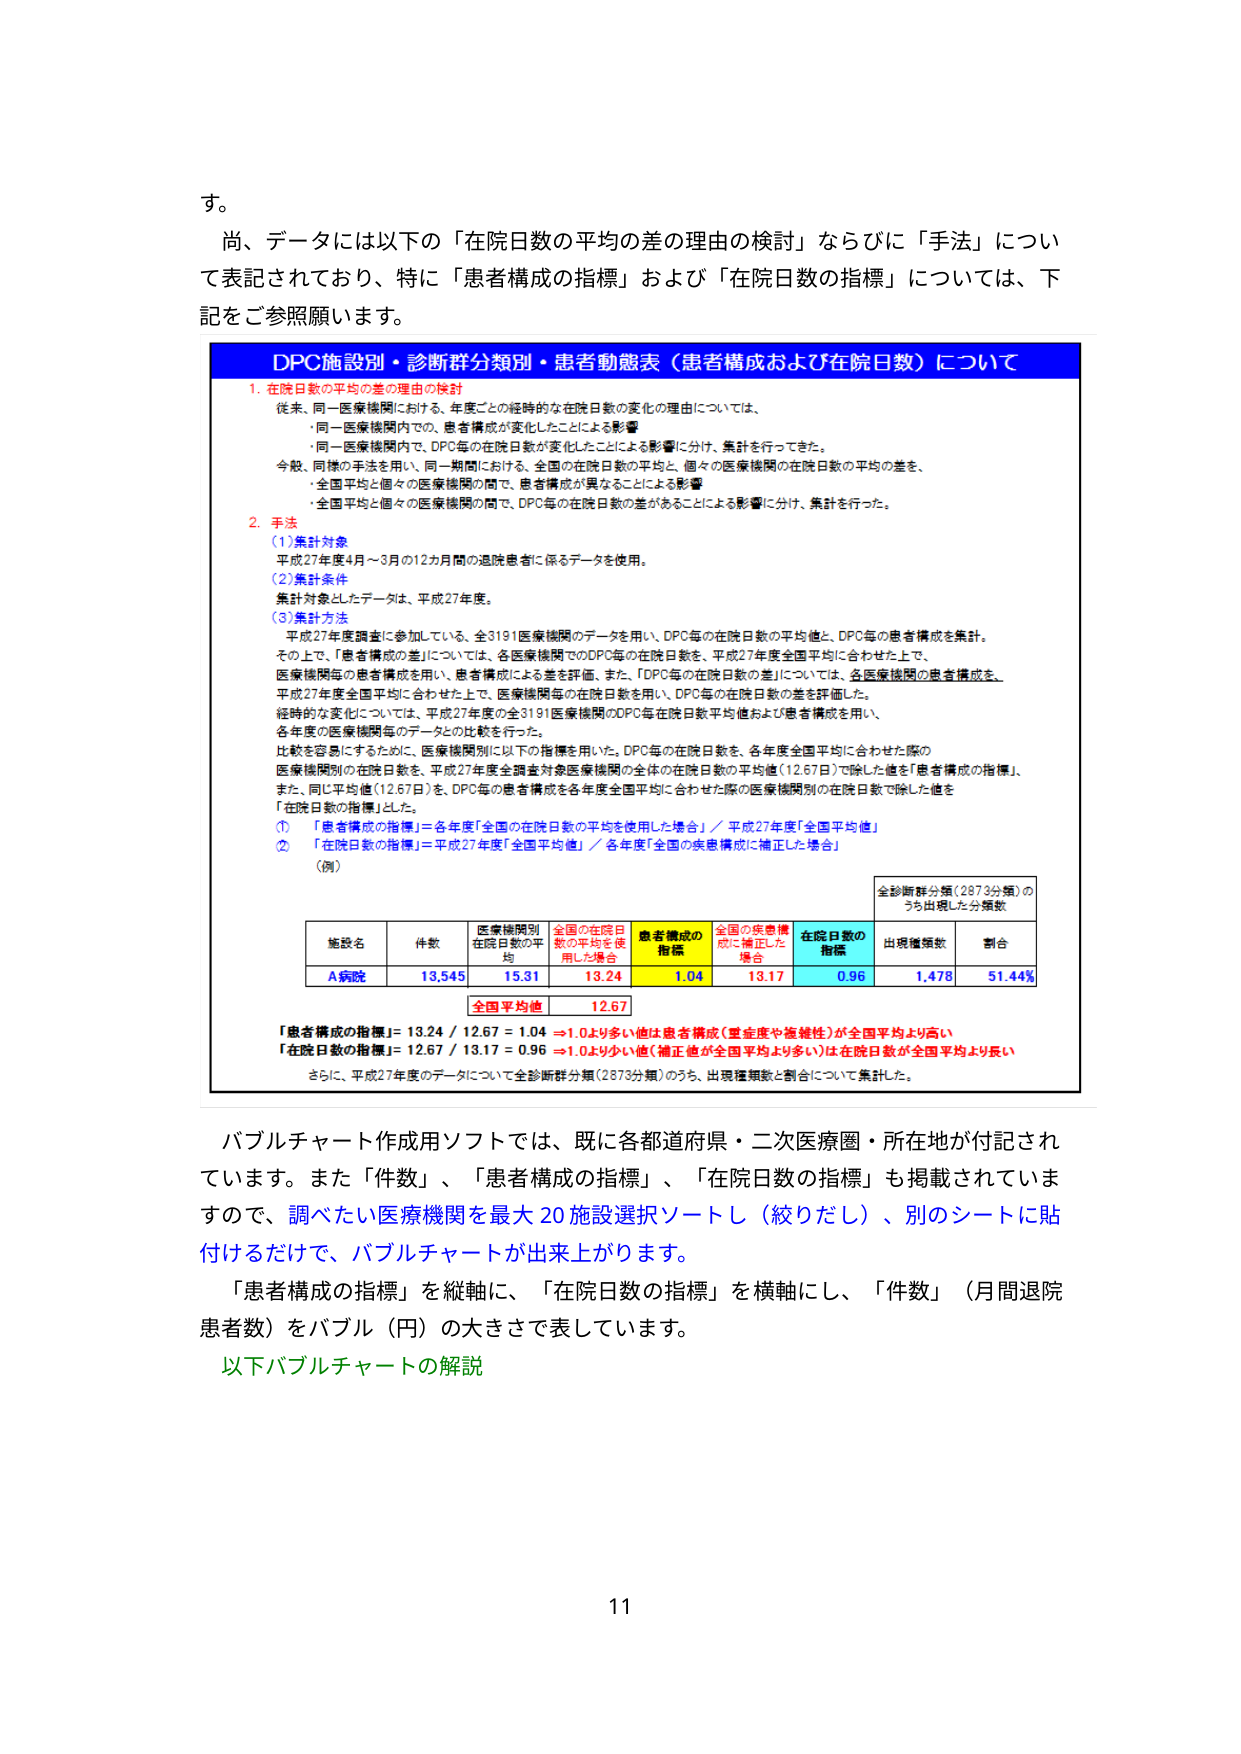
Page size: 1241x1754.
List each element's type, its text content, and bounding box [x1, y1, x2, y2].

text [177, 183, 1063, 221]
text バブルチャート作成用ソフトでは、既に各都道府県・二次医療圏・所在地が付記されています。また「件数」、「患者構成の指標」、「在院日数の指標」も掲載されていますので、調べたい医療機関を最大20施設選択ソートし（絞りだし）、別のシートに貼付けるだけで、バブルチャートが出来上がります。 [199, 1121, 1063, 1271]
text 以下バブルチャートの解説 [199, 1346, 1063, 1383]
text 尚、データには以下の「在院日数の平均の差の理由の検討」ならびに「手法」について表記されており、特に「患者構成の指標」および「在院日数の指標」については、下記をご参照願います。 [177, 221, 1063, 333]
text 「患者構成の指標」を縦軸に、「在院日数の指標」を横軸にし、「件数」（月間退院患者数）をバブル（円）の大きさで表しています。 [199, 1271, 1063, 1346]
picture [199, 333, 1098, 1109]
